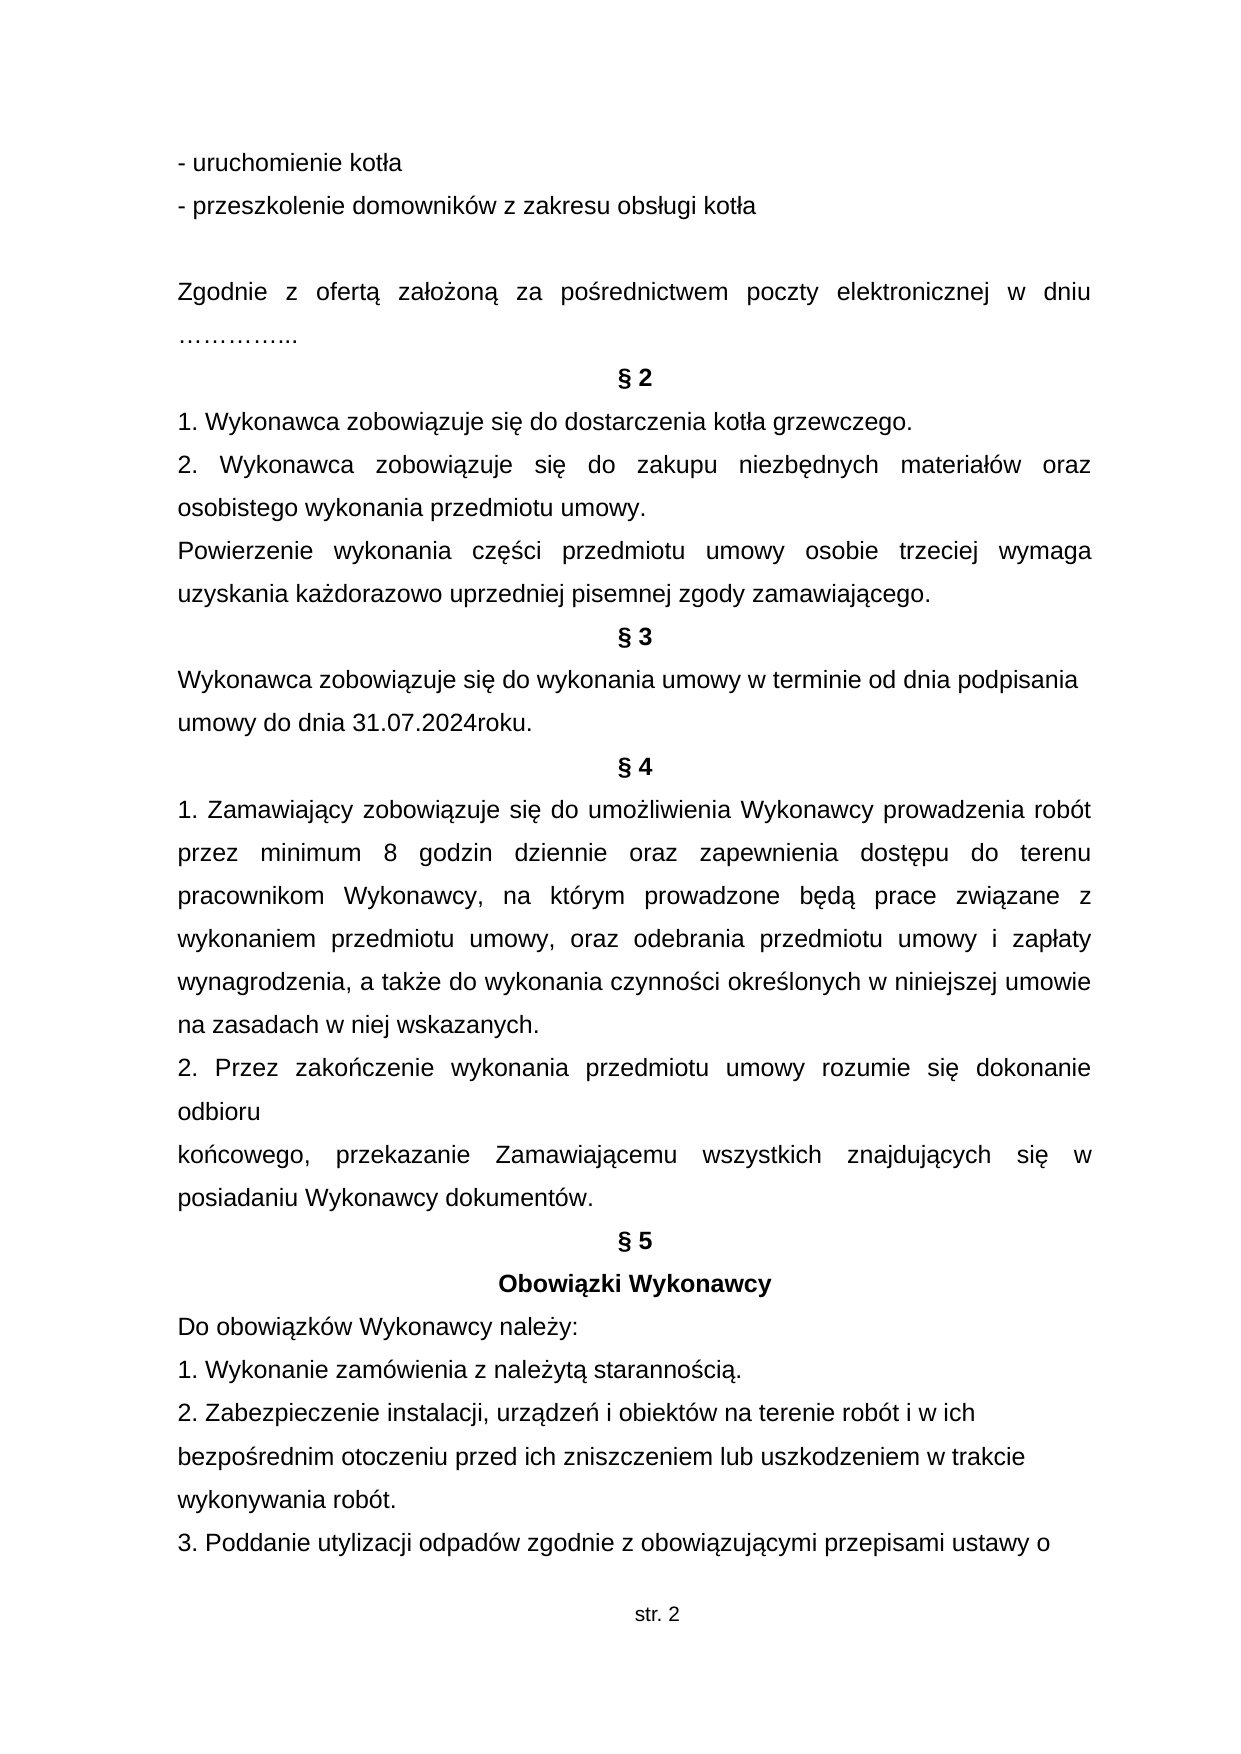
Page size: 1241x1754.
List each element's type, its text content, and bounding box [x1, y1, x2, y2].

text końcowego, przekazanie Zamawiającemu wszystkich znajdujących się w posiadaniu Wykonawcy dokumentów. [177, 1139, 1093, 1211]
text § 3 [177, 622, 1093, 651]
text Wykonawca zobowiązuje się do wykonania umowy w terminie od dnia podpisania [177, 665, 1093, 694]
text 1. Wykonawca zobowiązuje się do dostarczenia kotła grzewczego. [177, 406, 1093, 435]
text Powierzenie wykonania części przedmiotu umowy osobie trzeciej wymaga uzyskania każdorazowo uprzedniej pisemnej zgody zamawiającego. [177, 536, 1093, 608]
text wykonywania robót. [177, 1484, 1093, 1513]
text - uruchomienie kotła [177, 148, 1091, 176]
text 2. Zabezpieczenie instalacji, urządzeń i obiektów na terenie robót i w ich [177, 1398, 1093, 1427]
text 2. Przez zakończenie wykonania przedmiotu umowy rozumie się dokonanie odbioru [177, 1053, 1093, 1125]
text 1. Zamawiający zobowiązuje się do umożliwienia Wykonawcy prowadzenia robót przez minimum 8 godzin dziennie oraz zapewnienia dostępu do terenu pracownikom Wykonawcy, na którym prowadzone będą prace związane z wykonaniem przedmiotu umowy, oraz odebrania przedmiotu umowy i zapłaty wynagrodzenia, a także do wykonania czynności określonych w niniejszej umowie na zasadach w niej wskazanych. [177, 794, 1093, 1039]
text umowy do dnia 31.07.2024roku. [177, 708, 1093, 737]
text bezpośrednim otoczeniu przed ich zniszczeniem lub uszkodzeniem w trakcie [177, 1441, 1093, 1470]
text - przeszkolenie domowników z zakresu obsługi kotła [177, 191, 1091, 219]
text 3. Poddanie utylizacji odpadów zgodnie z obowiązującymi przepisami ustawy o [177, 1528, 1093, 1556]
text § 5 [177, 1226, 1093, 1254]
text Obowiązki Wykonawcy [177, 1269, 1093, 1298]
text 1. Wykonanie zamówienia z należytą starannością. [177, 1355, 1093, 1384]
text § 2 [177, 363, 1093, 392]
text Do obowiązków Wykonawcy należy: [177, 1312, 1093, 1341]
text Zgodnie z ofertą założoną za pośrednictwem poczty elektronicznej w dniu …………... [177, 277, 1093, 349]
text 2. Wykonawca zobowiązuje się do zakupu niezbędnych materiałów oraz osobistego wykonania przedmiotu umowy. [177, 449, 1093, 521]
text § 4 [177, 751, 1093, 780]
